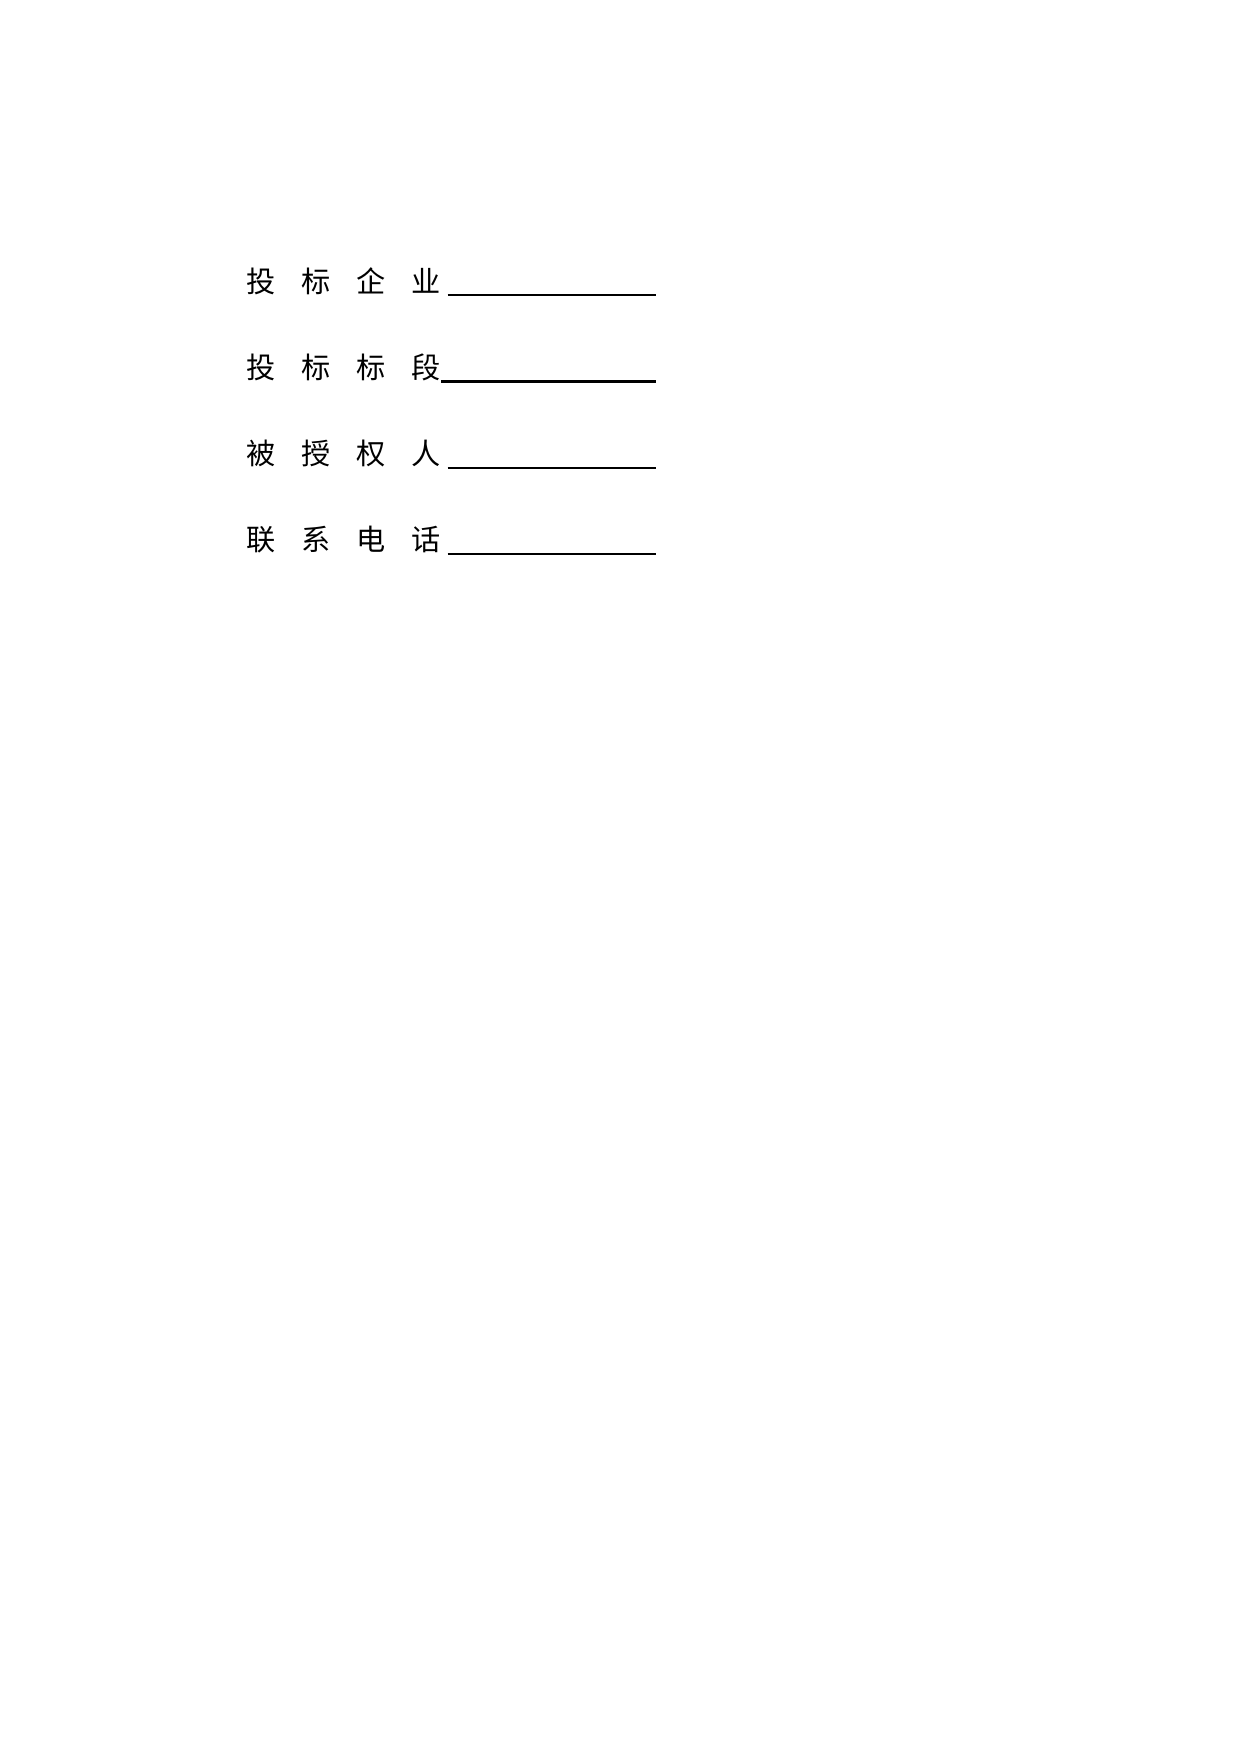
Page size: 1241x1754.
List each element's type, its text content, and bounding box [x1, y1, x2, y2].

text 联 系 电 话 [187, 505, 1053, 570]
text 投 标 企 业 [187, 247, 1053, 312]
text 被 授 权 人 [187, 419, 1053, 484]
text 投 标 标 段 [187, 333, 1053, 398]
